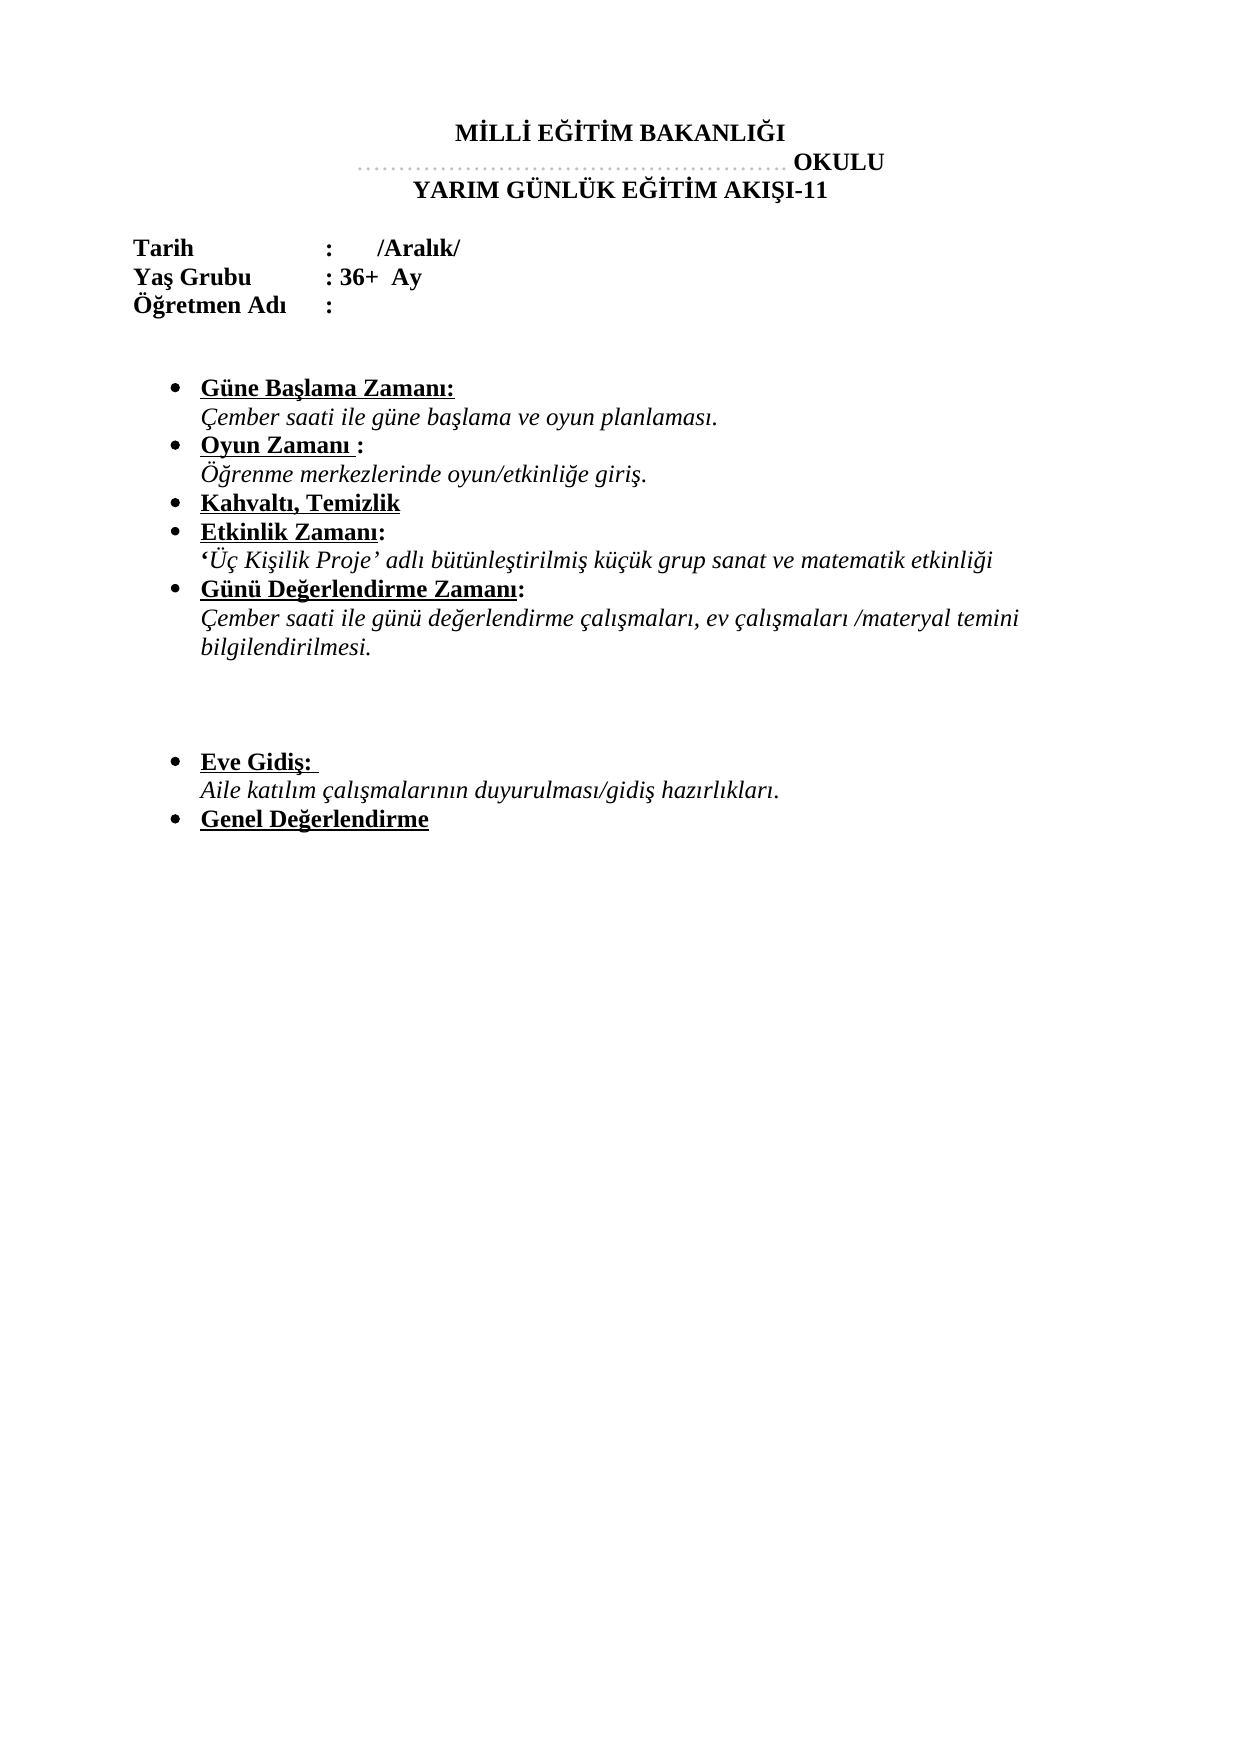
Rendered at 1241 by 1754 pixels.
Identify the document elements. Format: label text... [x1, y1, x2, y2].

list Kahvaltı, Temizlik [171, 488, 1070, 517]
list Çember saati ile günü değerlendirme çalışmaları, ev çalışmaları /materyal temini bilgilendirilmesi. [200, 603, 1070, 661]
text Yaş Grubu : 36+ Ay [133, 262, 1092, 291]
list Oyun Zamanı : [171, 431, 1070, 459]
text YARIM GÜNLÜK EĞİTİM AKIŞI-11 [148, 176, 1092, 204]
text MİLLİ EĞİTİM BAKANLIĞI [148, 118, 1092, 147]
list Genel Değerlendirme [171, 804, 1070, 833]
list Etkinlik Zamanı: [171, 517, 1070, 546]
list Çember saati ile güne başlama ve oyun planlaması. [200, 402, 1070, 431]
text Tarih : /Aralık/ [133, 233, 1092, 262]
list Aile katılım çalışmalarının duyurulması/gidiş hazırlıkları. [200, 776, 1070, 804]
list Güne Başlama Zamanı: [171, 373, 1070, 402]
list Eve Gidiş: [171, 747, 1070, 776]
text ……………………………………………. OKULU [148, 147, 1092, 176]
list Öğrenme merkezlerinde oyun/etkinliğe giriş. [200, 459, 1070, 488]
list ‘Üç Kişilik Proje’ adlı bütünleştirilmiş küçük grup sanat ve matematik etkinliği [200, 546, 1070, 574]
list Günü Değerlendirme Zamanı: [171, 574, 1070, 603]
text Öğretmen Adı : [133, 291, 1092, 319]
